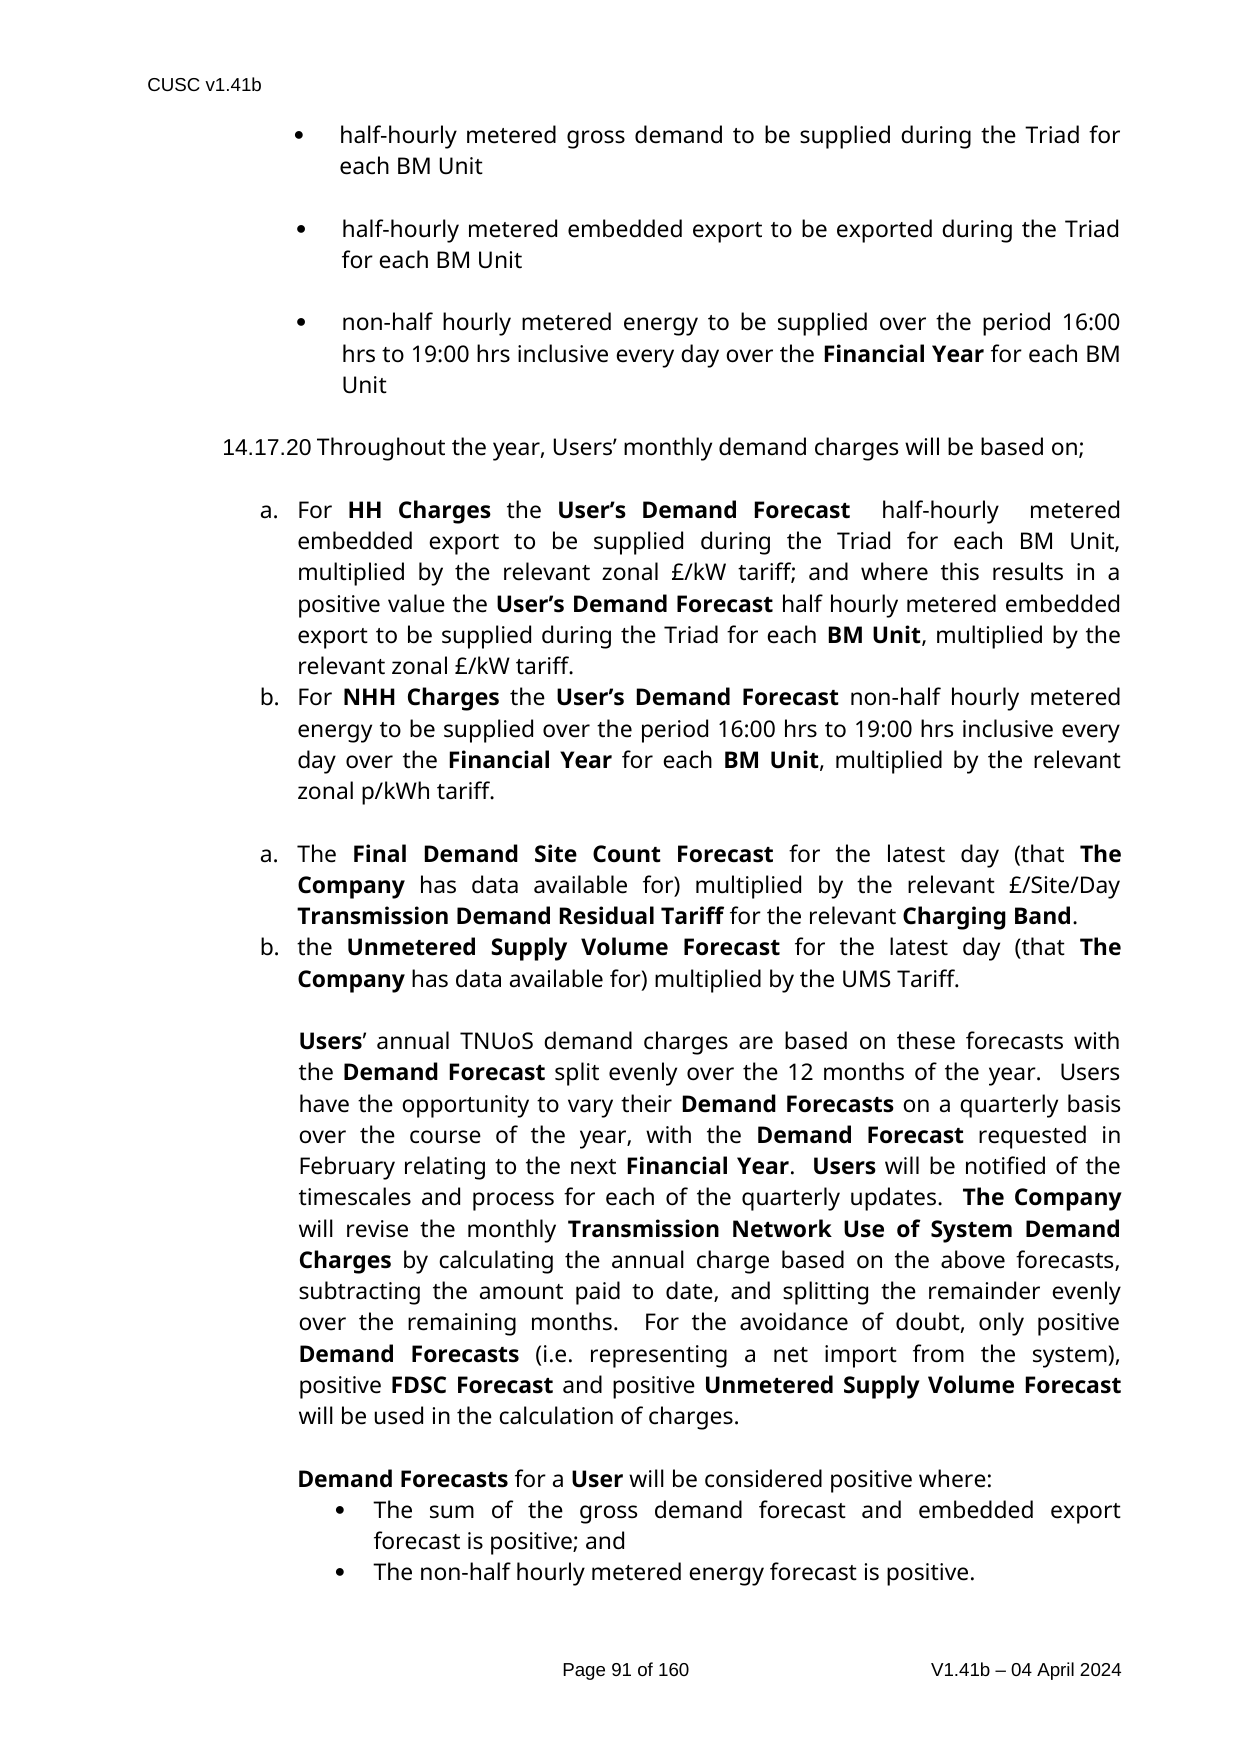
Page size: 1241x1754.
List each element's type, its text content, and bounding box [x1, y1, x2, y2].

text  half-hourly metered embedded export to be exported during the Triad for each BM Unit [297, 212, 1121, 275]
list For HH Charges the User’s Demand Forecast half-hourly metered embedded export to be supplied during the Triad for each BM Unit, multiplied by the relevant zonal £/kW tariff; and where this results in a positive value the User’s Demand Forecast half hourly metered embedded export to be supplied during the Triad for each BM Unit, multiplied by the relevant zonal £/kW tariff. [259, 494, 1121, 681]
list The sum of the gross demand forecast and embedded export forecast is positive; and [336, 1494, 1121, 1556]
list The Final Demand Site Count Forecast for the latest day (that The Company has data available for) multiplied by the relevant £/Site/Day Transmission Demand Residual Tariff for the relevant Charging Band. [259, 837, 1121, 931]
list half-hourly metered gross demand to be supplied during the Triad for each BM Unit [295, 119, 1121, 181]
text Users’ annual TNUoS demand charges are based on these forecasts with the Demand Forecast split evenly over the 12 months of the year. Users have the opportunity to vary their Demand Forecasts on a quarterly basis over the course of the year, with the Demand Forecast requested in February relating to the next Financial Year. Users will be notified of the timescales and process for each of the quarterly updates. The Company will revise the monthly Transmission Network Use of System Demand Charges by calculating the annual charge based on the above forecasts, subtracting the amount paid to date, and splitting the remainder evenly over the remaining months. For the avoidance of doubt, only positive Demand Forecasts (i.e. representing a net import from the system), positive FDSC Forecast and positive Unmetered Supply Volume Forecast will be used in the calculation of charges. [298, 1025, 1121, 1431]
list the Unmetered Supply Volume Forecast for the latest day (that The Company has data available for) multiplied by the UMS Tariff. [259, 931, 1121, 994]
list For NHH Charges the User’s Demand Forecast non-half hourly metered energy to be supplied over the period 16:00 hrs to 19:00 hrs inclusive every day over the Financial Year for each BM Unit, multiplied by the relevant zonal p/kWh tariff. [259, 681, 1121, 806]
text  non-half hourly metered energy to be supplied over the period 16:00 hrs to 19:00 hrs inclusive every day over the Financial Year for each BM Unit [297, 306, 1121, 400]
list The non-half hourly metered energy forecast is positive. [336, 1556, 1121, 1587]
text Demand Forecasts for a User will be considered positive where: [222, 1462, 1121, 1494]
list Throughout the year, Users’ monthly demand charges will be based on; [222, 431, 1121, 462]
